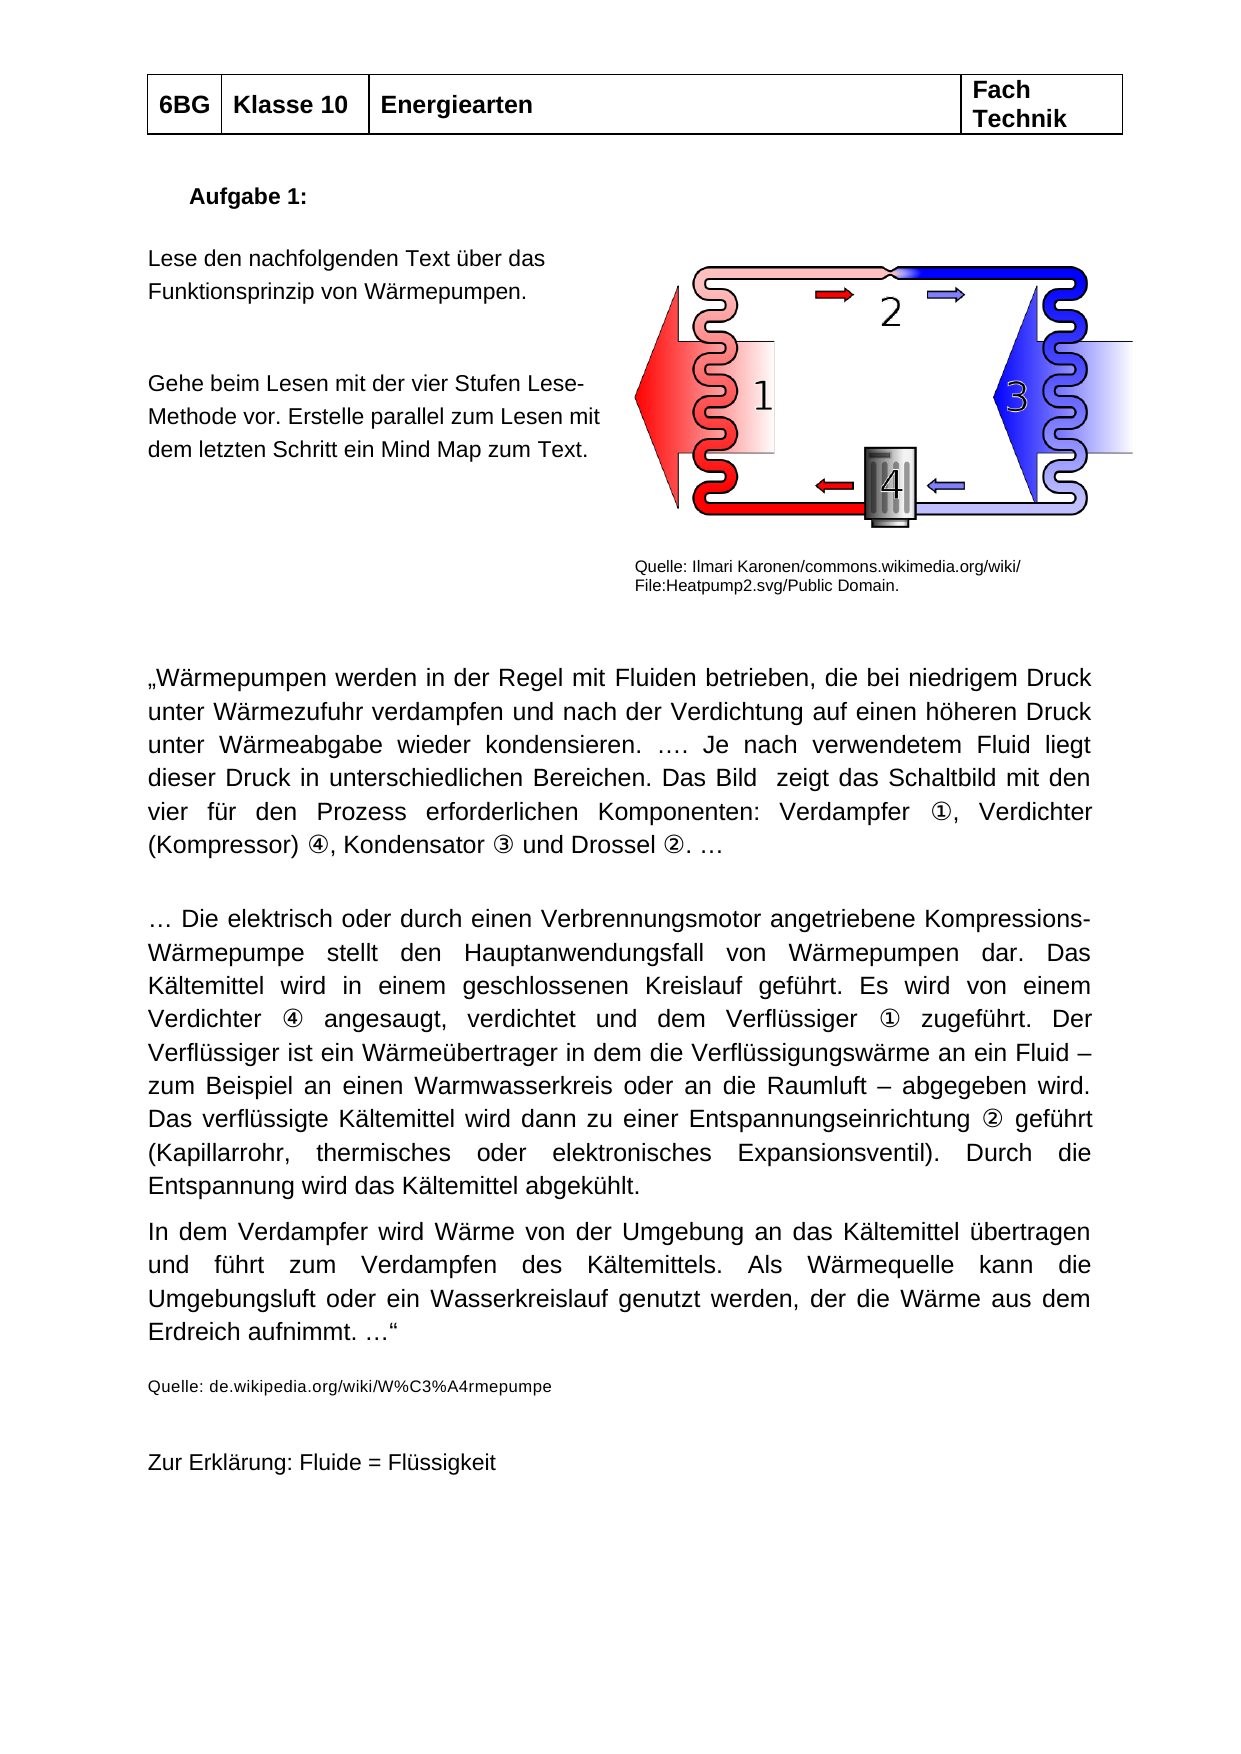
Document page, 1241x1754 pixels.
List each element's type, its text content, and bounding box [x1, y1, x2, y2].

picture [634, 266, 1145, 528]
text … Die elektrisch oder durch einen Verbrennungsmotor angetriebene Kompressions-Wärmepumpe stellt den Hauptanwendungsfall von Wärmepumpen dar. Das Kältemittel wird in einem geschlossenen Kreislauf geführt. Es wird von einem Verdichter ④ angesaugt, verdichtet und dem Verflüssiger ① zugeführt. Der Verflüssiger ist ein Wärmeübertrager in dem die Verflüssigungswärme an ein Fluid – zum Beispiel an einen Warmwasserkreis oder an die Raumluft – abgegeben wird. Das verflüssigte Kältemittel wird dann zu einer Entspannungseinrichtung ② geführt (Kapillarrohr, thermisches oder elektronisches Expansionsventil). Durch die Entspannung wird das Kältemittel abgekühlt. [148, 900, 1093, 1200]
text In dem Verdampfer wird Wärme von der Umgebung an das Kältemittel übertragen und führt zum Verdampfen des Kältemittels. Als Wärmequelle kann die Umgebungsluft oder ein Wasserkreislauf genutzt werden, der die Wärme aus dem Erdreich aufnimmt. …“ [148, 1212, 1093, 1346]
text „Wärmepumpen werden in der Regel mit Fluiden betrieben, die bei niedrigem Druck unter Wärmezufuhr verdampfen und nach der Verdichtung auf einen höheren Druck unter Wärmeabgabe wieder kondensieren. …. Je nach verwendetem Fluid liegt dieser Druck in unterschiedlichen Bereichen. Das Bild zeigt das Schaltbild mit den vier für den Prozess erforderlichen Komponenten: Verdampfer ①, Verdichter (Kompressor) ④, Kondensator ③ und Drossel ②. … [148, 658, 1093, 858]
text Zur Erklärung: Fluide = Flüssigkeit [148, 1442, 1093, 1476]
text Gehe beim Lesen mit der vier Stufen Lese-Methode vor. Erstelle parallel zum Lesen mit dem letzten Schritt ein Mind Map zum Text. [148, 363, 1093, 463]
subtitle Quelle: de.wikipedia.org/wiki/W%C3%A4rmepumpe [148, 1377, 1093, 1396]
text Aufgabe 1: [189, 176, 1093, 209]
text Lese den nachfolgenden Text über das Funktionsprinzip von Wärmepumpen. [148, 238, 1093, 304]
